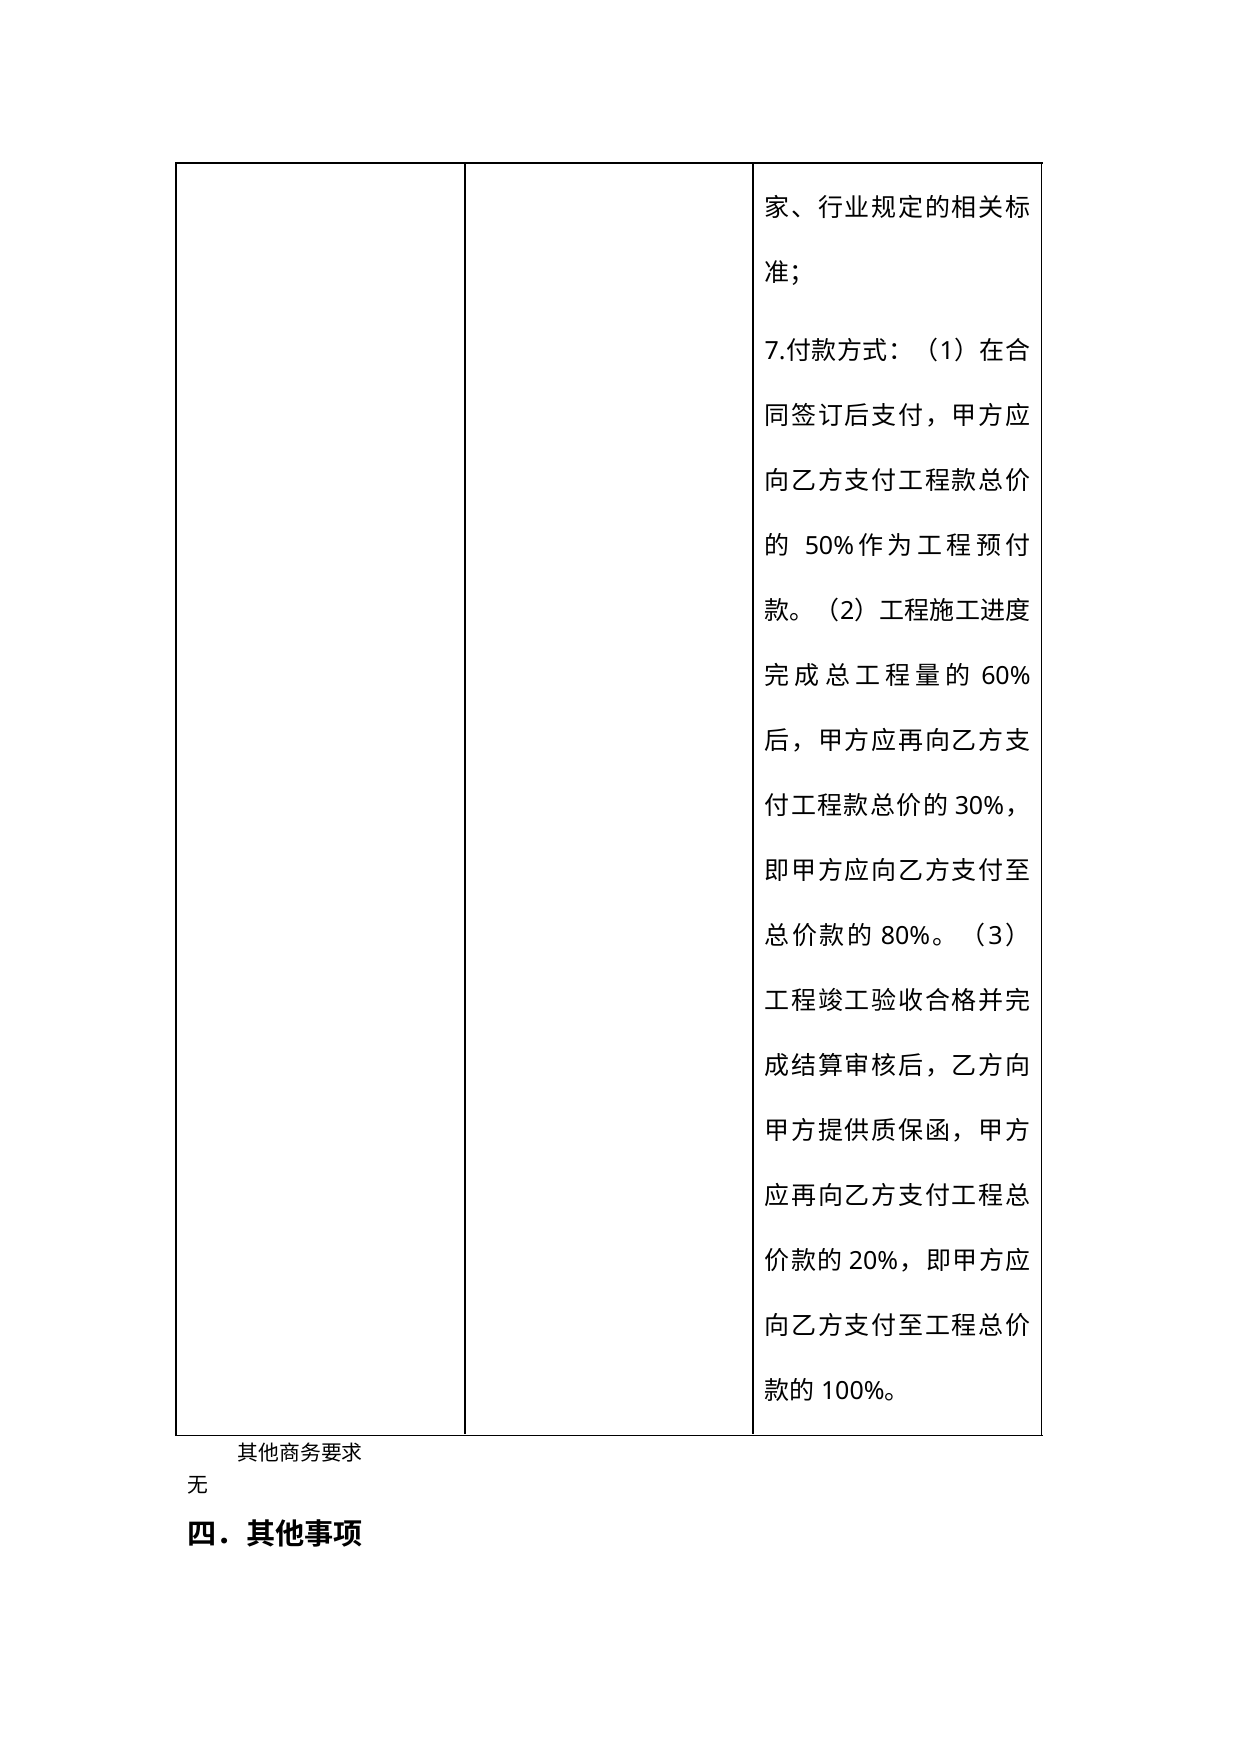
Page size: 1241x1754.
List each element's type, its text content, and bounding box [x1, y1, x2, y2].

text 四．其他事项 [187, 1501, 1053, 1566]
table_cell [754, 164, 1041, 1434]
table_cell 1 [466, 164, 752, 1434]
text 无 [187, 1468, 1053, 1501]
text 其他商务要求 [187, 1436, 1053, 1468]
table_cell ★ [177, 164, 464, 1434]
